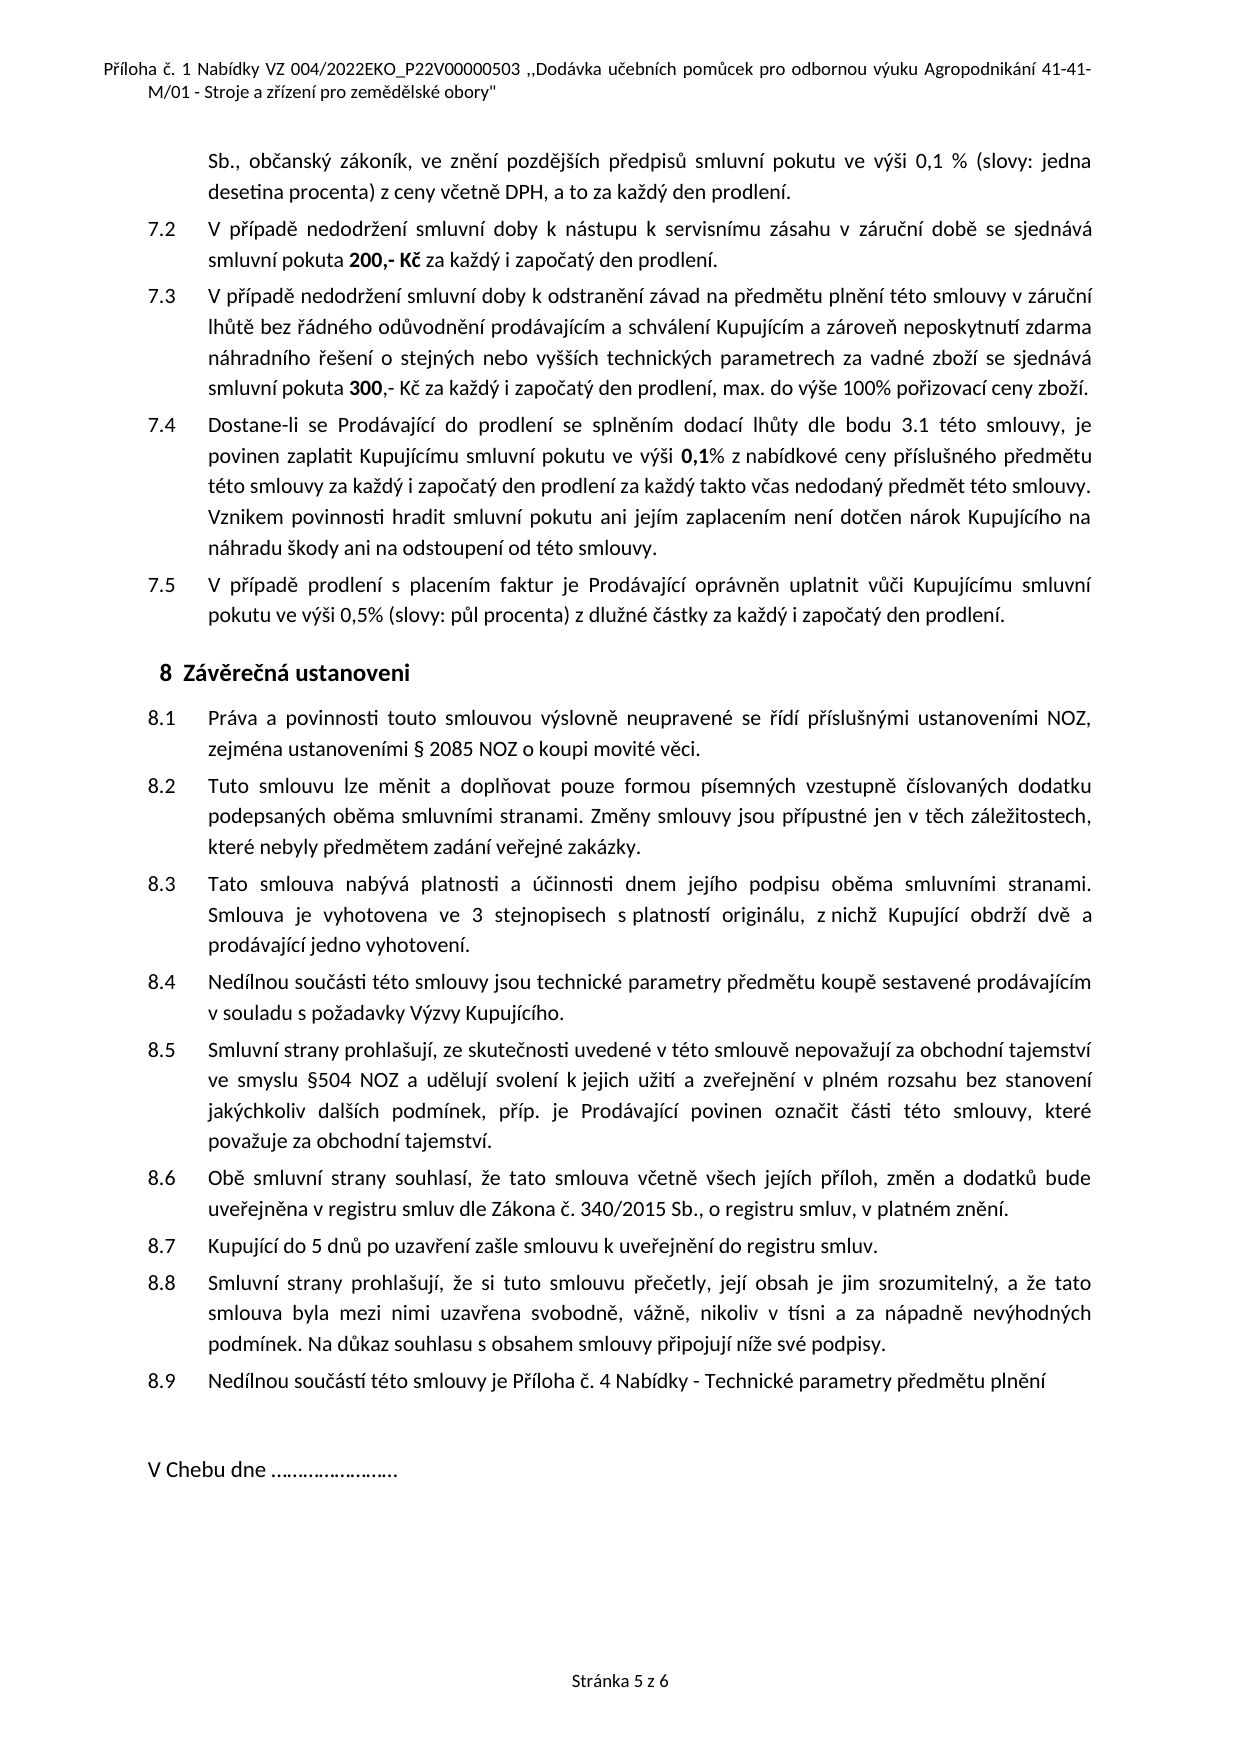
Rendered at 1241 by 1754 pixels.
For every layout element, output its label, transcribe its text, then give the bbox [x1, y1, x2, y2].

subtitle Dostane-li se Prodávající do prodlení se splněním dodací lhůty dle bodu 3.1 této smlouvy, je povinen zaplatit Kupujícímu smluvní pokutu ve výši 0,1% z nabídkové ceny příslušného předmětu této smlouvy za každý i započatý den prodlení za každý takto včas nedodaný předmět této smlouvy. Vznikem povinnosti hradit smluvní pokutu ani jejím zaplacením není dotčen nárok Kupujícího na náhradu škody ani na odstoupení od této smlouvy. [148, 411, 1093, 561]
text V Chebu dne …………………… [148, 1455, 1093, 1483]
subtitle Kupující do 5 dnů po uzavření zašle smlouvu k uveřejnění do registru smluv. [148, 1232, 1093, 1259]
subtitle Smluvní strany prohlašují, ze skutečnosti uvedené v této smlouvě nepovažují za obchodní tajemství ve smyslu §504 NOZ a udělují svolení k jejich užití a zveřejnění v plném rozsahu bez stanovení jakýchkoliv dalších podmínek, příp. je Prodávající povinen označit části této smlouvy, které považuje za obchodní tajemství. [148, 1036, 1093, 1154]
subtitle Nedílnou součástí této smlouvy je Příloha č. 4 Nabídky - Technické parametry předmětu plnění [148, 1367, 1093, 1394]
subtitle Tato smlouva nabývá platnosti a účinnosti dnem jejího podpisu oběma smluvními stranami. Smlouva je vyhotovena ve 3 stejnopisech s platností originálu, z nichž Kupující obdrží dvě a prodávající jedno vyhotovení. [148, 870, 1093, 958]
subtitle Smluvní strany prohlašují, že si tuto smlouvu přečetly, její obsah je jim srozumitelný, a že tato smlouva byla mezi nimi uzavřena svobodně, vážně, nikoliv v tísni a za nápadně nevýhodných podmínek. Na důkaz souhlasu s obsahem smlouvy připojují níže své podpisy. [148, 1269, 1093, 1357]
subtitle V případě prodlení s placením faktur je Prodávající oprávněn uplatnit vůči Kupujícímu smluvní pokutu ve výši 0,5% (slovy: půl procenta) z dlužné částky za každý i započatý den prodlení. [148, 571, 1093, 628]
subtitle V případě nedodržení smluvní doby k nástupu k servisnímu zásahu v záruční době se sjednává smluvní pokuta 200,- Kč za každý i započatý den prodlení. [148, 215, 1093, 272]
subtitle Závěrečná ustanoveni [159, 657, 1093, 687]
subtitle V případě nedodržení smluvní doby k odstranění závad na předmětu plnění této smlouvy v záruční lhůtě bez řádného odůvodnění prodávajícím a schválení Kupujícím a zároveň neposkytnutí zdarma náhradního řešení o stejných nebo vyšších technických parametrech za vadné zboží se sjednává smluvní pokuta 300,- Kč za každý i započatý den prodlení, max. do výše 100% pořizovací ceny zboží. [148, 283, 1093, 401]
subtitle Obě smluvní strany souhlasí, že tato smlouva včetně všech jejích příloh, změn a dodatků bude uveřejněna v registru smluv dle Zákona č. 340/2015 Sb., o registru smluv, v platném znění. [148, 1164, 1093, 1222]
subtitle Tuto smlouvu lze měnit a doplňovat pouze formou písemných vzestupně číslovaných dodatku podepsaných oběma smluvními stranami. Změny smlouvy jsou přípustné jen v těch záležitostech, které nebyly předmětem zadání veřejné zakázky. [148, 772, 1093, 860]
subtitle Nedílnou součásti této smlouvy jsou technické parametry předmětu koupě sestavené prodávajícím v souladu s požadavky Výzvy Kupujícího. [148, 968, 1093, 1026]
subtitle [148, 148, 1093, 205]
subtitle Práva a povinnosti touto smlouvou výslovně neupravené se řídí příslušnými ustanoveními NOZ, zejména ustanoveními § 2085 NOZ o koupi movité věci. [148, 704, 1093, 762]
